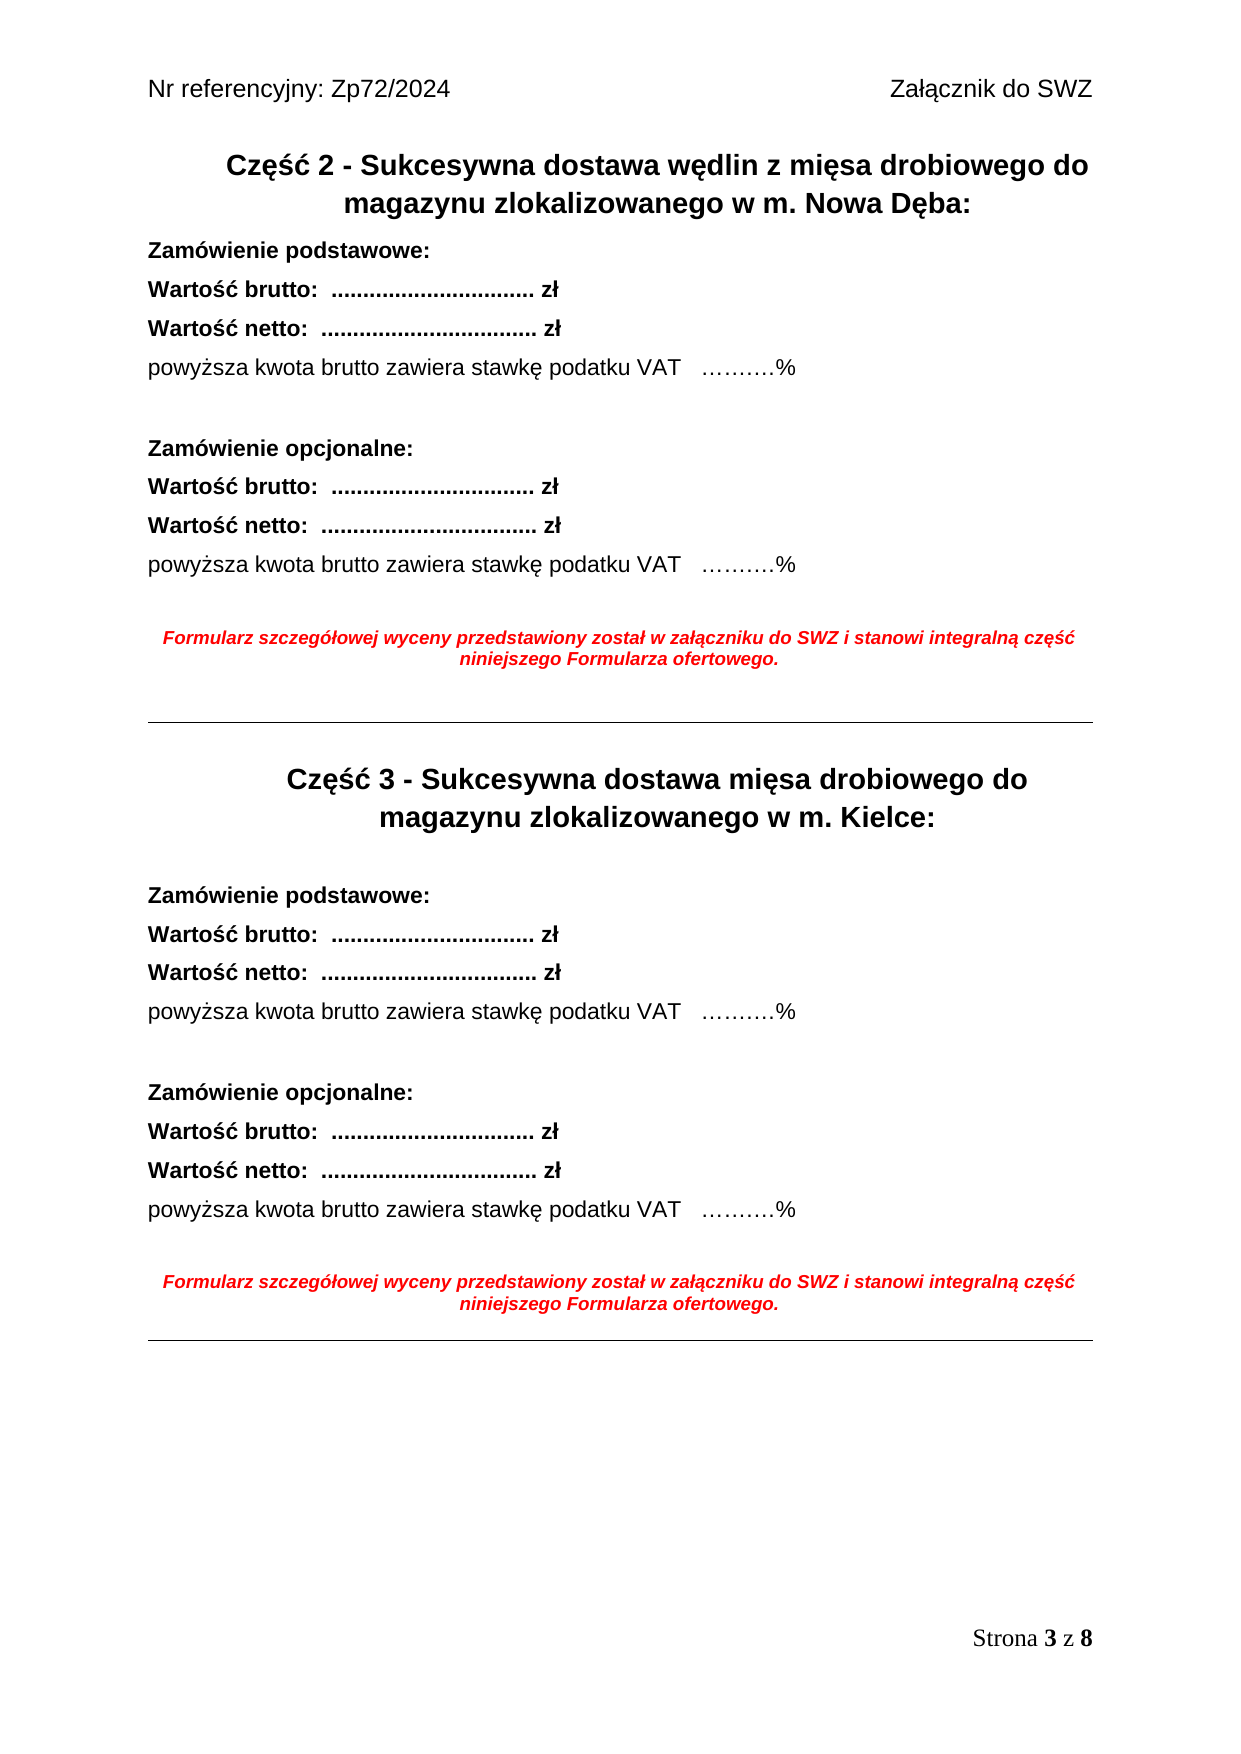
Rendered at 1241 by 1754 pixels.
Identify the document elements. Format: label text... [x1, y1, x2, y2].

text Zamówienie podstawowe: [148, 882, 1093, 908]
subtitle powyższa kwota brutto zawiera stawkę podatku VAT …….…% [148, 354, 1093, 380]
text Wartość netto: .................................. zł [148, 959, 1093, 986]
text Formularz szczegółowej wyceny przedstawiony został w załączniku do SWZ i stanowi integralną część niniejszego Formularza ofertowego. [148, 626, 1093, 669]
text Wartość brutto: ................................ zł [148, 1118, 1093, 1144]
text Wartość netto: .................................. zł [148, 512, 1093, 538]
text Wartość brutto: ................................ zł [148, 473, 1093, 500]
subtitle powyższa kwota brutto zawiera stawkę podatku VAT …….…% [148, 1196, 1093, 1222]
text Wartość brutto: ................................ zł [148, 921, 1093, 947]
list Część 2 - Sukcesywna dostawa wędlin z mięsa drobiowego do magazynu zlokalizowanego w m. Nowa Dęba: [223, 148, 1093, 220]
text Zamówienie opcjonalne: [148, 1079, 1093, 1105]
text Formularz szczegółowej wyceny przedstawiony został w załączniku do SWZ i stanowi integralną część niniejszego Formularza ofertowego. [148, 1271, 1093, 1314]
text Zamówienie podstawowe: [148, 237, 1093, 263]
text Wartość netto: .................................. zł [148, 315, 1093, 341]
list Część 3 - Sukcesywna dostawa mięsa drobiowego do magazynu zlokalizowanego w m. Kielce: [223, 762, 1093, 834]
text Wartość brutto: ................................ zł [148, 276, 1093, 302]
text Zamówienie opcjonalne: [148, 434, 1093, 461]
subtitle powyższa kwota brutto zawiera stawkę podatku VAT …….…% [148, 551, 1093, 577]
text Wartość netto: .................................. zł [148, 1157, 1093, 1183]
subtitle powyższa kwota brutto zawiera stawkę podatku VAT …….…% [148, 998, 1093, 1024]
